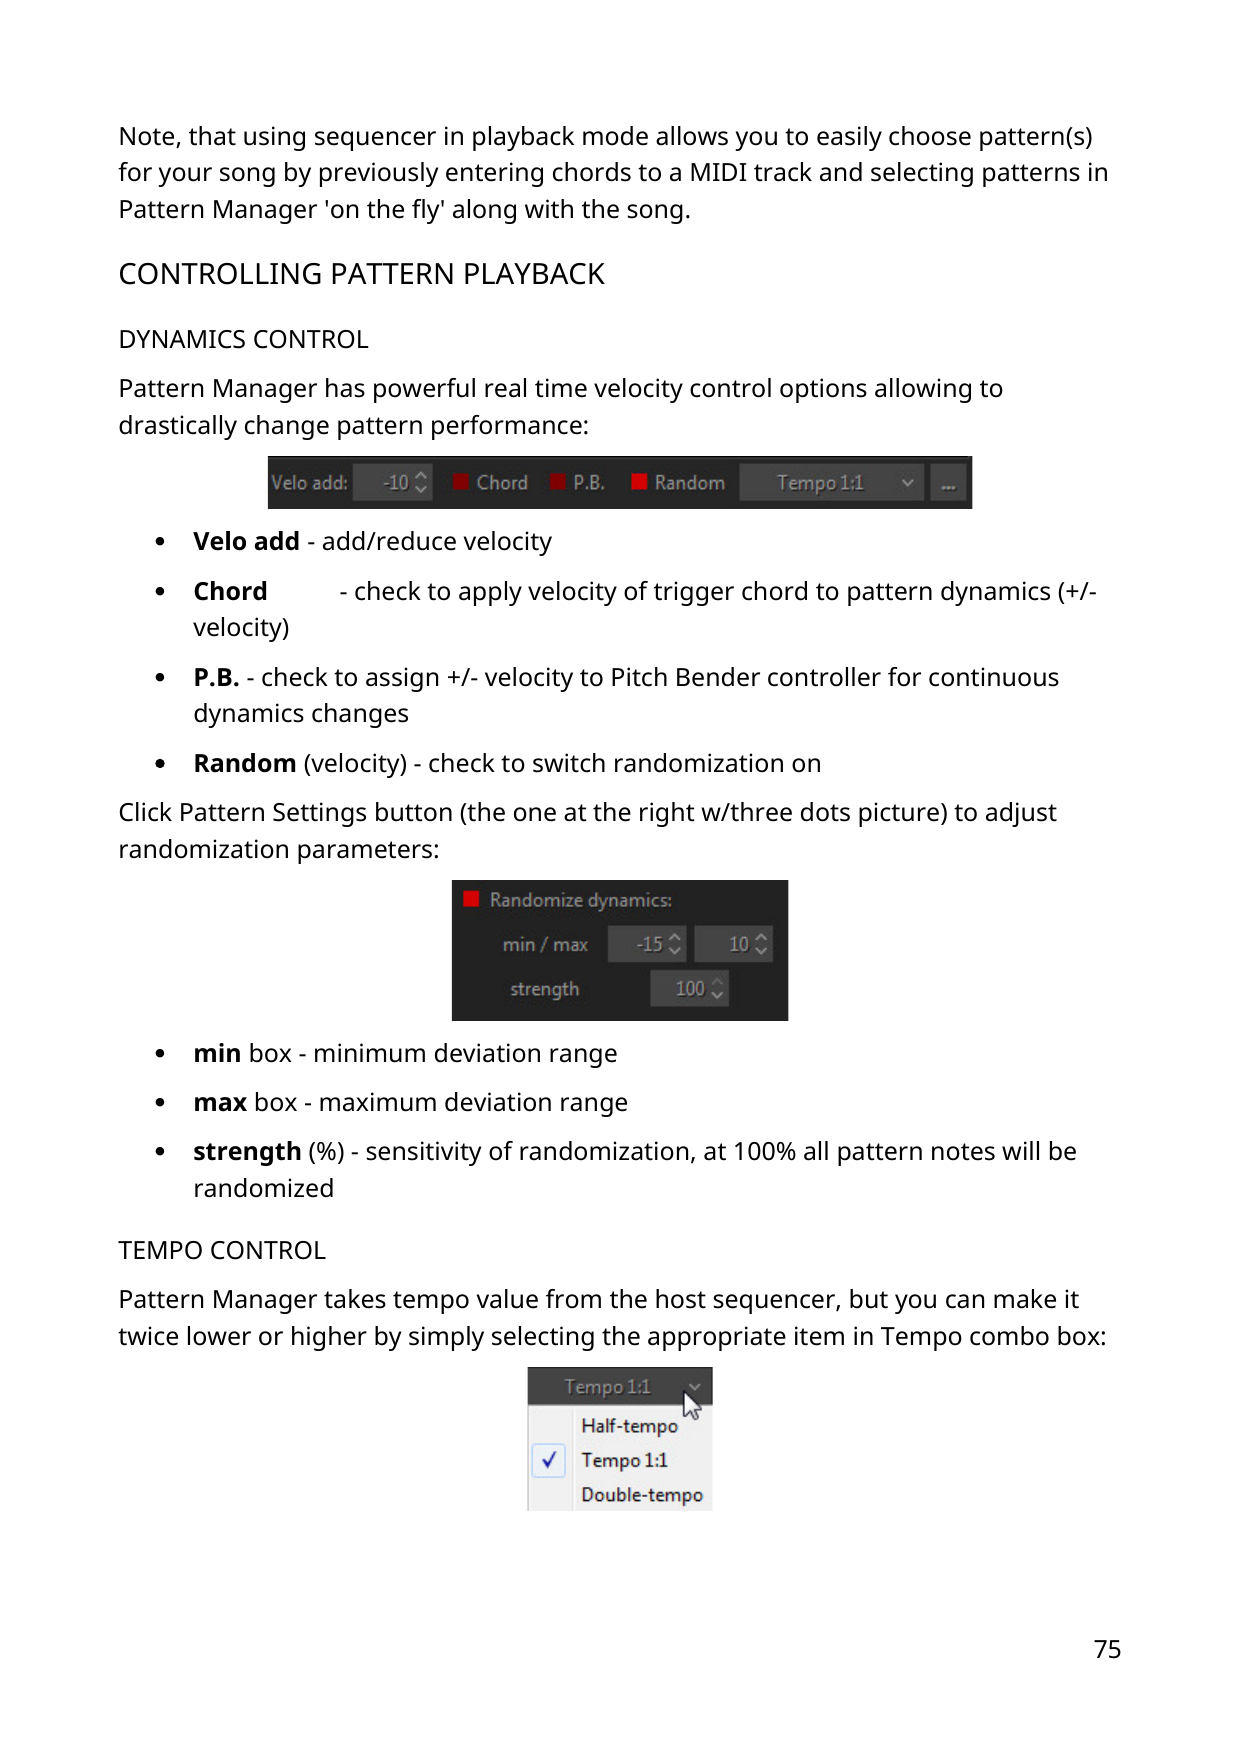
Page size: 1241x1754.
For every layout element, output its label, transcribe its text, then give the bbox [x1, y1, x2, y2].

subtitle Tempo Control [118, 1233, 1122, 1267]
list Random (velocity) - check to switch randomization on [156, 745, 1122, 779]
list min box - minimum deviation range [156, 1036, 1122, 1069]
text Pattern Manager has powerful real time velocity control options allowing to drastically change pattern performance: [118, 371, 1122, 441]
list Velo add - add/reduce velocity [156, 524, 1122, 558]
picture [267, 456, 973, 509]
list max box - maximum deviation range [156, 1085, 1122, 1119]
text Pattern Manager takes tempo value from the host sequencer, but you can make it twice lower or higher by simply selecting the appropriate item in Tempo combo box: [118, 1282, 1122, 1353]
text Click Pattern Settings button (the one at the right w/three dots picture) to adjust randomization parameters: [118, 795, 1122, 866]
subtitle Controlling pattern playback [118, 253, 1122, 293]
list P.B. - check to assign +/- velocity to Pitch Bender controller for continuous dynamics changes [156, 659, 1122, 730]
picture [451, 880, 789, 1021]
text Note, that using sequencer in playback mode allows you to easily choose pattern(s) for your song by previously entering chords to a MIDI track and selecting patterns in Pattern Manager 'on the fly' along with the song. [118, 118, 1122, 226]
picture [527, 1367, 713, 1511]
list Chord - check to apply velocity of trigger chord to pattern dynamics (+/- velocity) [156, 573, 1122, 644]
subtitle Dynamics control [118, 321, 1122, 355]
list strength (%) - sensitivity of randomization, at 100% all pattern notes will be randomized [156, 1134, 1122, 1205]
